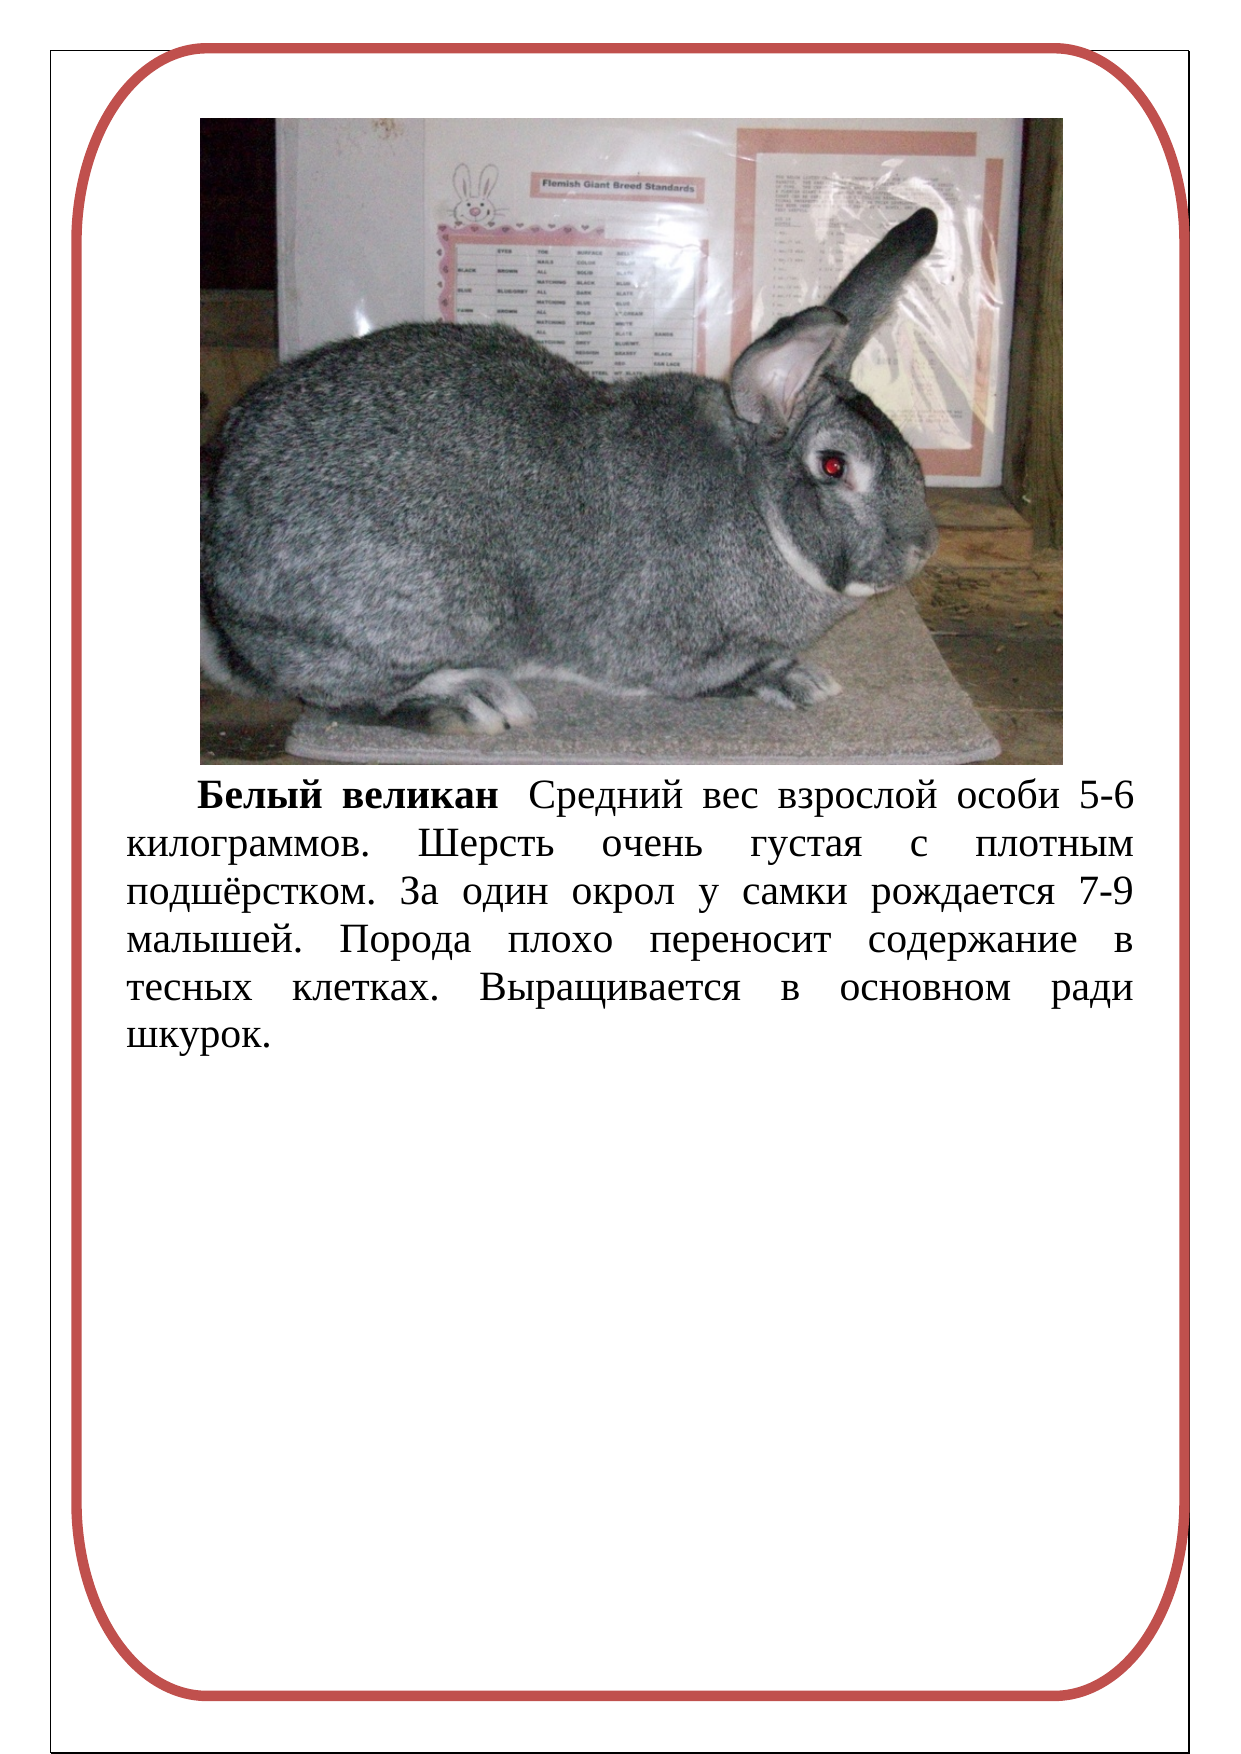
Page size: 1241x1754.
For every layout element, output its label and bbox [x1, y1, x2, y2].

picture [200, 118, 1063, 765]
